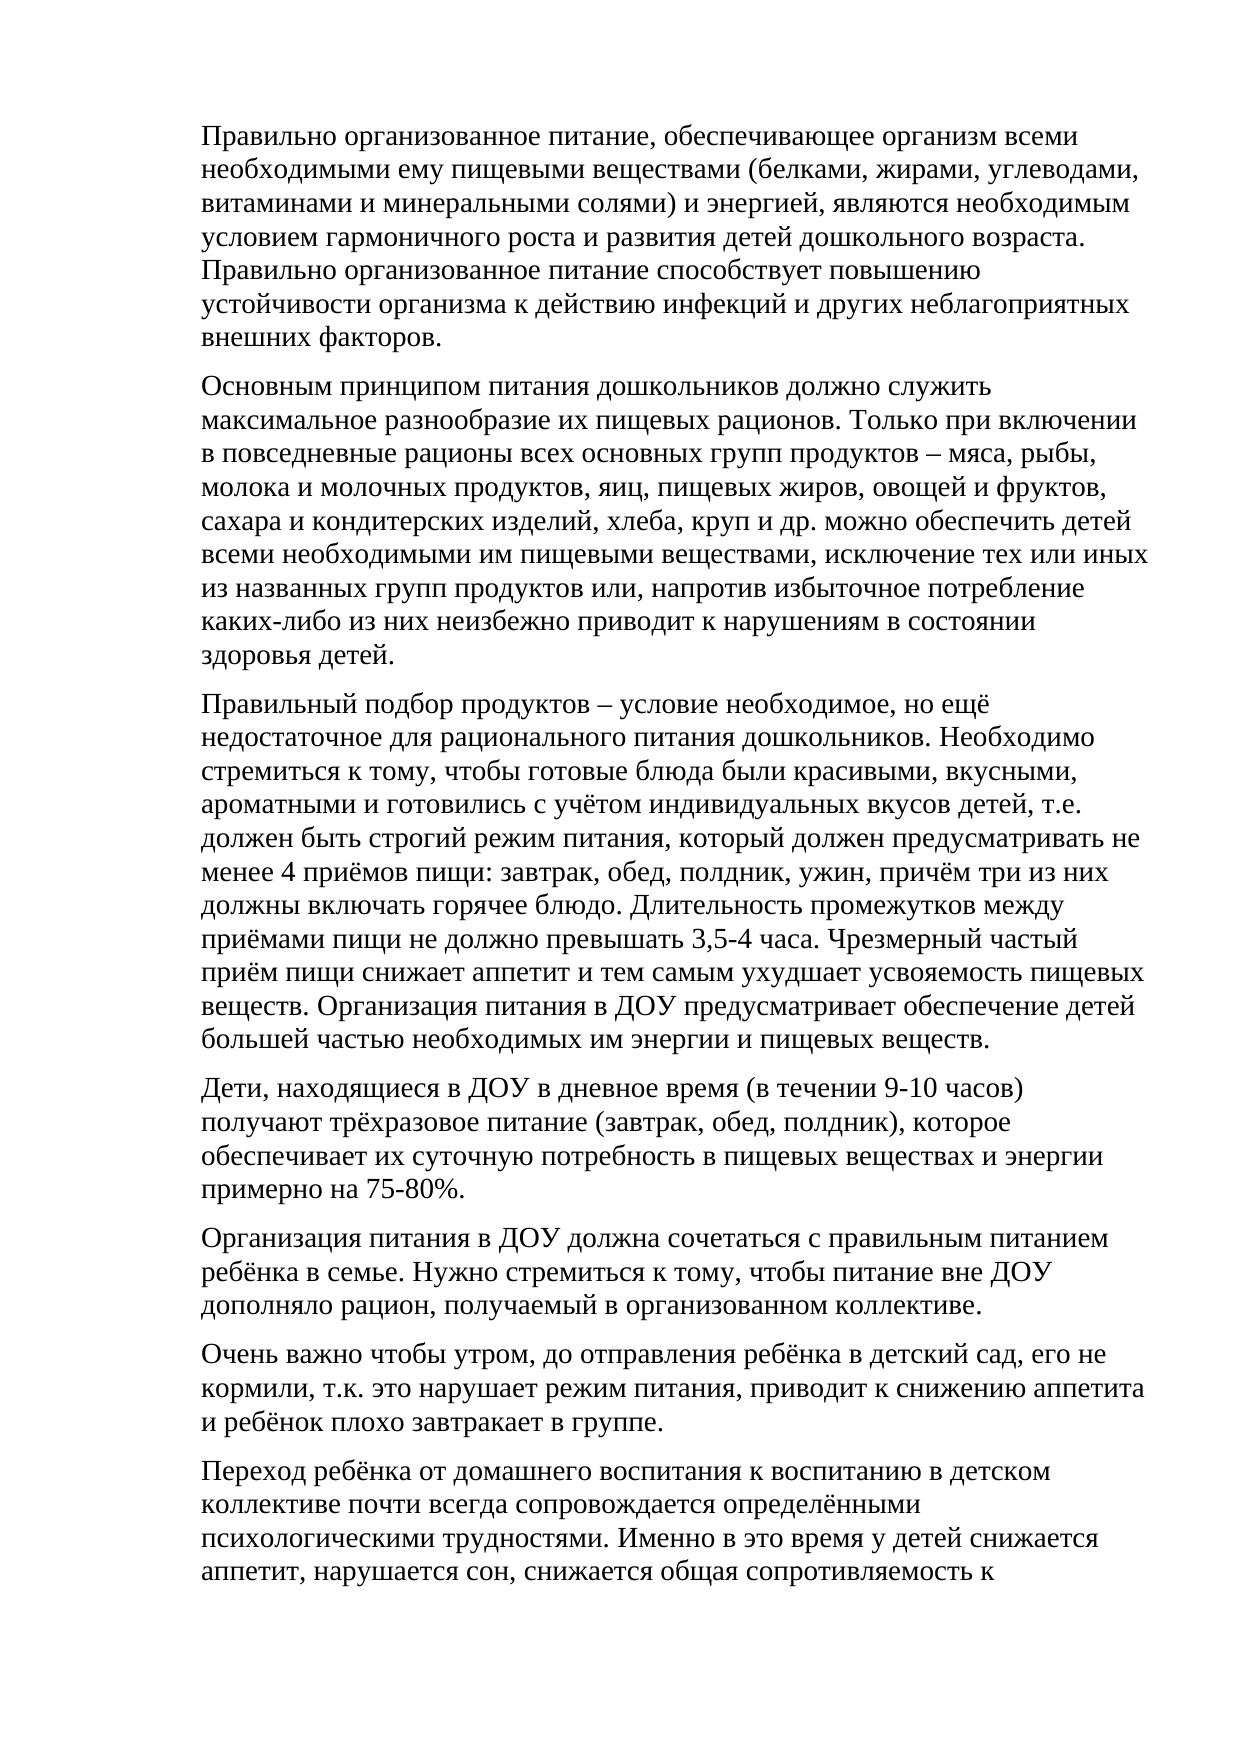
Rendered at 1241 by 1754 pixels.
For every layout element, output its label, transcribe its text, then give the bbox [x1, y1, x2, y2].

text Очень важно чтобы утром, до отправления ребёнка в детский сад, его не кормили, т.к. это нарушает режим питания, приводит к снижению аппетита и ребёнок плохо завтракает в группе. [201, 1337, 1152, 1437]
text Организация питания в ДОУ должна сочетаться с правильным питанием ребёнка в семье. Нужно стремиться к тому, чтобы питание вне ДОУ дополняло рацион, получаемый в организованном коллективе. [201, 1220, 1152, 1321]
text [201, 1453, 1152, 1587]
text Правильный подбор продуктов – условие необходимое, но ещё недостаточное для рационального питания дошкольников. Необходимо стремиться к тому, чтобы готовые блюда были красивыми, вкусными, ароматными и готовились с учётом индивидуальных вкусов детей, т.е. должен быть строгий режим питания, который должен предусматривать не менее 4 приёмов пищи: завтрак, обед, полдник, ужин, причём три из них должны включать горячее блюдо. Длительность промежутков между приёмами пищи не должно превышать 3,5-4 часа. Чрезмерный частый приём пищи снижает аппетит и тем самым ухудшает усвояемость пищевых веществ. Организация питания в ДОУ предусматривает обеспечение детей большей частью необходимых им энергии и пищевых веществ. [201, 686, 1152, 1055]
text Правильно организованное питание, обеспечивающее организм всеми необходимыми ему пищевыми веществами (белками, жирами, углеводами, витаминами и минеральными солями) и энергией, являются необходимым условием гармоничного роста и развития детей дошкольного возраста. Правильно организованное питание способствует повышению устойчивости организма к действию инфекций и других неблагоприятных внешних факторов. [201, 118, 1152, 353]
text Основным принципом питания дошкольников должно служить максимальное разнообразие их пищевых рационов. Только при включении в повседневные рационы всех основных групп продуктов – мяса, рыбы, молока и молочных продуктов, яиц, пищевых жиров, овощей и фруктов, сахара и кондитерских изделий, хлеба, круп и др. можно обеспечить детей всеми необходимыми им пищевыми веществами, исключение тех или иных из названных групп продуктов или, напротив избыточное потребление каких-либо из них неизбежно приводит к нарушениям в состоянии здоровья детей. [201, 368, 1152, 670]
text Дети, находящиеся в ДОУ в дневное время (в течении 9-10 часов) получают трёхразовое питание (завтрак, обед, полдник), которое обеспечивает их суточную потребность в пищевых веществах и энергии примерно на 75-80%. [201, 1071, 1152, 1205]
